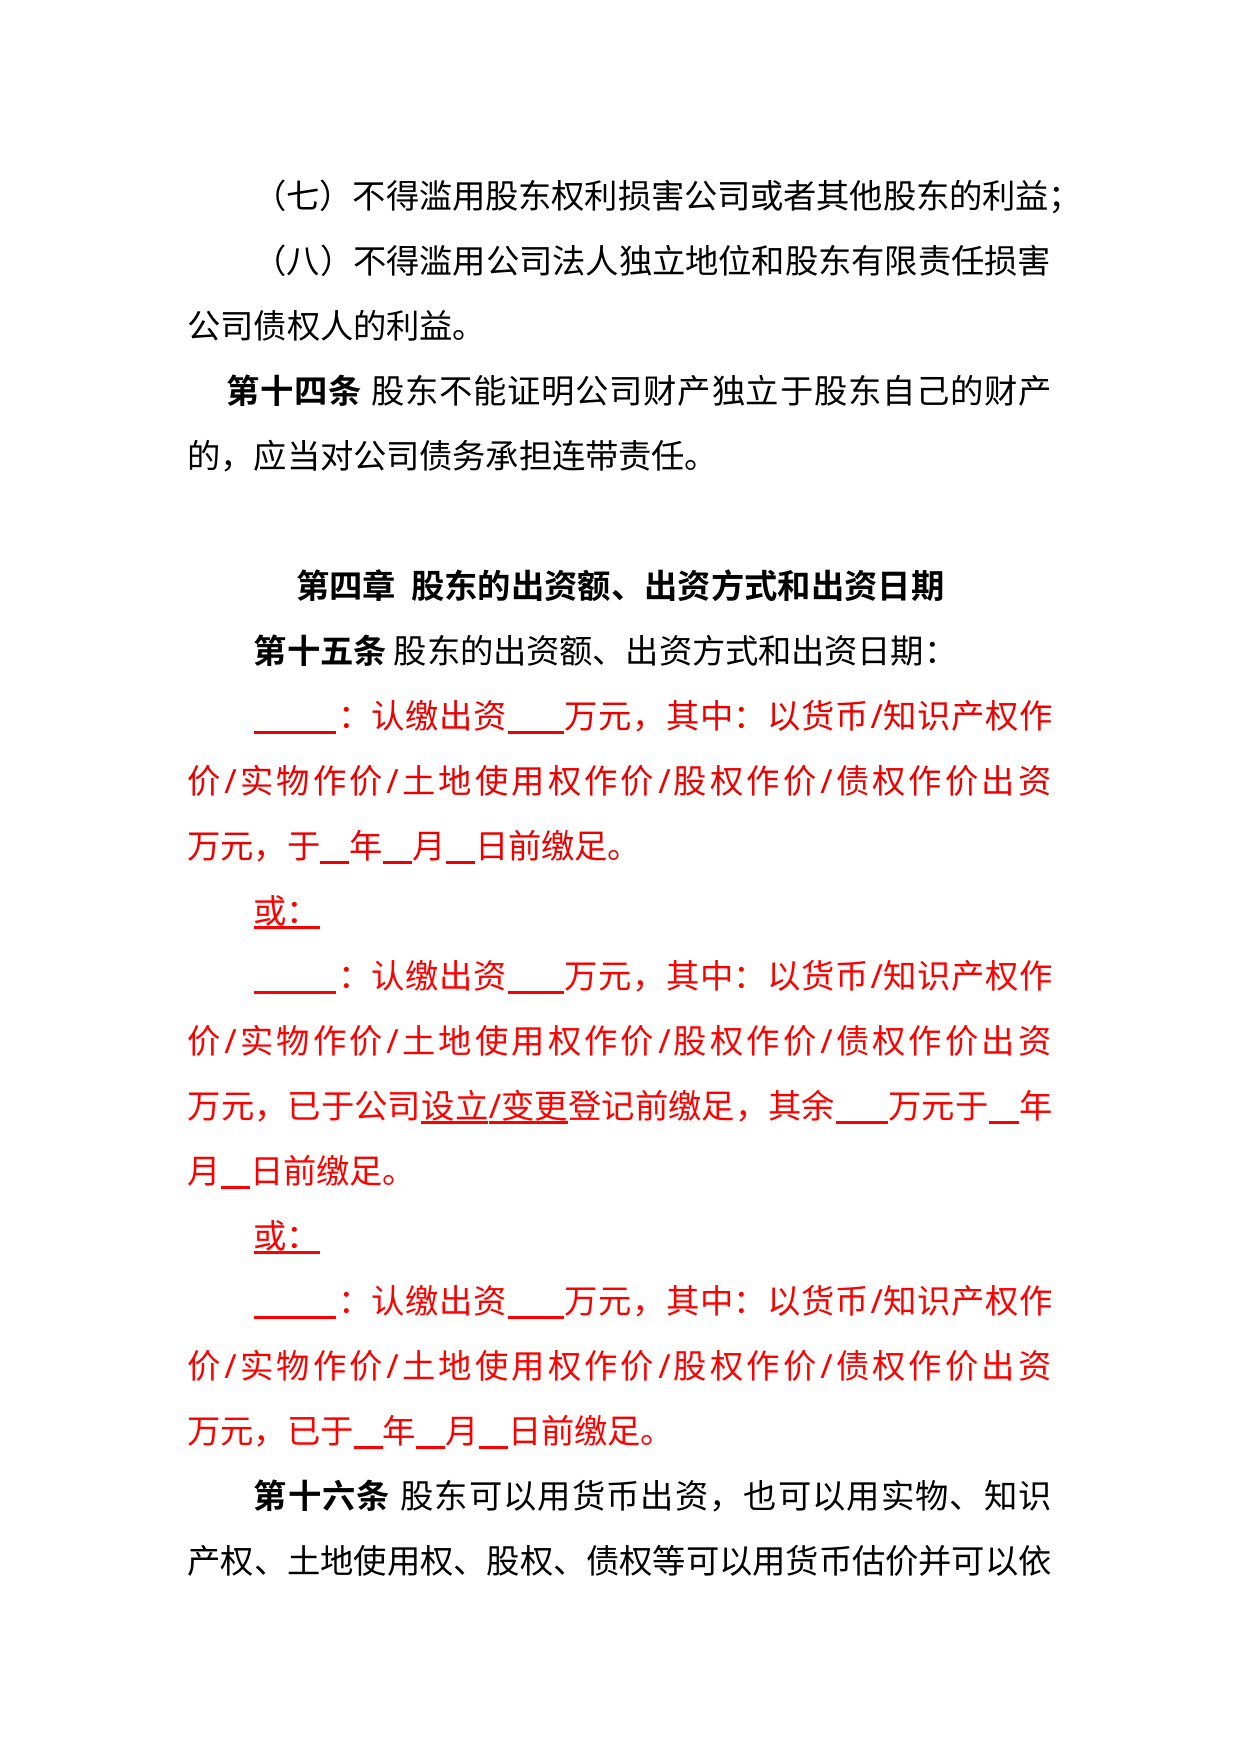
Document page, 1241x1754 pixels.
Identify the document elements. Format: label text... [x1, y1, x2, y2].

text 第十五条 股东的出资额、出资方式和出资日期： [187, 617, 1053, 682]
text ：认缴出资 万元，其中：以货币/知识产权作价/实物作价/土地使用权作价/股权作价/债权作价出资 万元，已于公司设立/变更登记前缴足，其余 万元于 年 月 日前缴足。 [187, 942, 1053, 1202]
text （八）不得滥用公司法人独立地位和股东有限责任损害公司债权人的利益。 [187, 227, 1053, 357]
text 第十四条 股东不能证明公司财产独立于股东自己的财产的，应当对公司债务承担连带责任。 [187, 357, 1053, 487]
text ：认缴出资 万元，其中：以货币/知识产权作价/实物作价/土地使用权作价/股权作价/债权作价出资 万元，已于 年 月 日前缴足。 [187, 1267, 1053, 1462]
text （七）不得滥用股东权利损害公司或者其他股东的利益； [187, 162, 1053, 227]
text ：认缴出资 万元，其中：以货币/知识产权作价/实物作价/土地使用权作价/股权作价/债权作价出资 万元，于 年 月 日前缴足。 [187, 682, 1053, 877]
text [187, 1462, 1053, 1592]
text 或： [187, 1202, 1053, 1267]
text 第四章 股东的出资额、出资方式和出资日期 [187, 552, 1053, 617]
text 或： [187, 877, 1053, 942]
